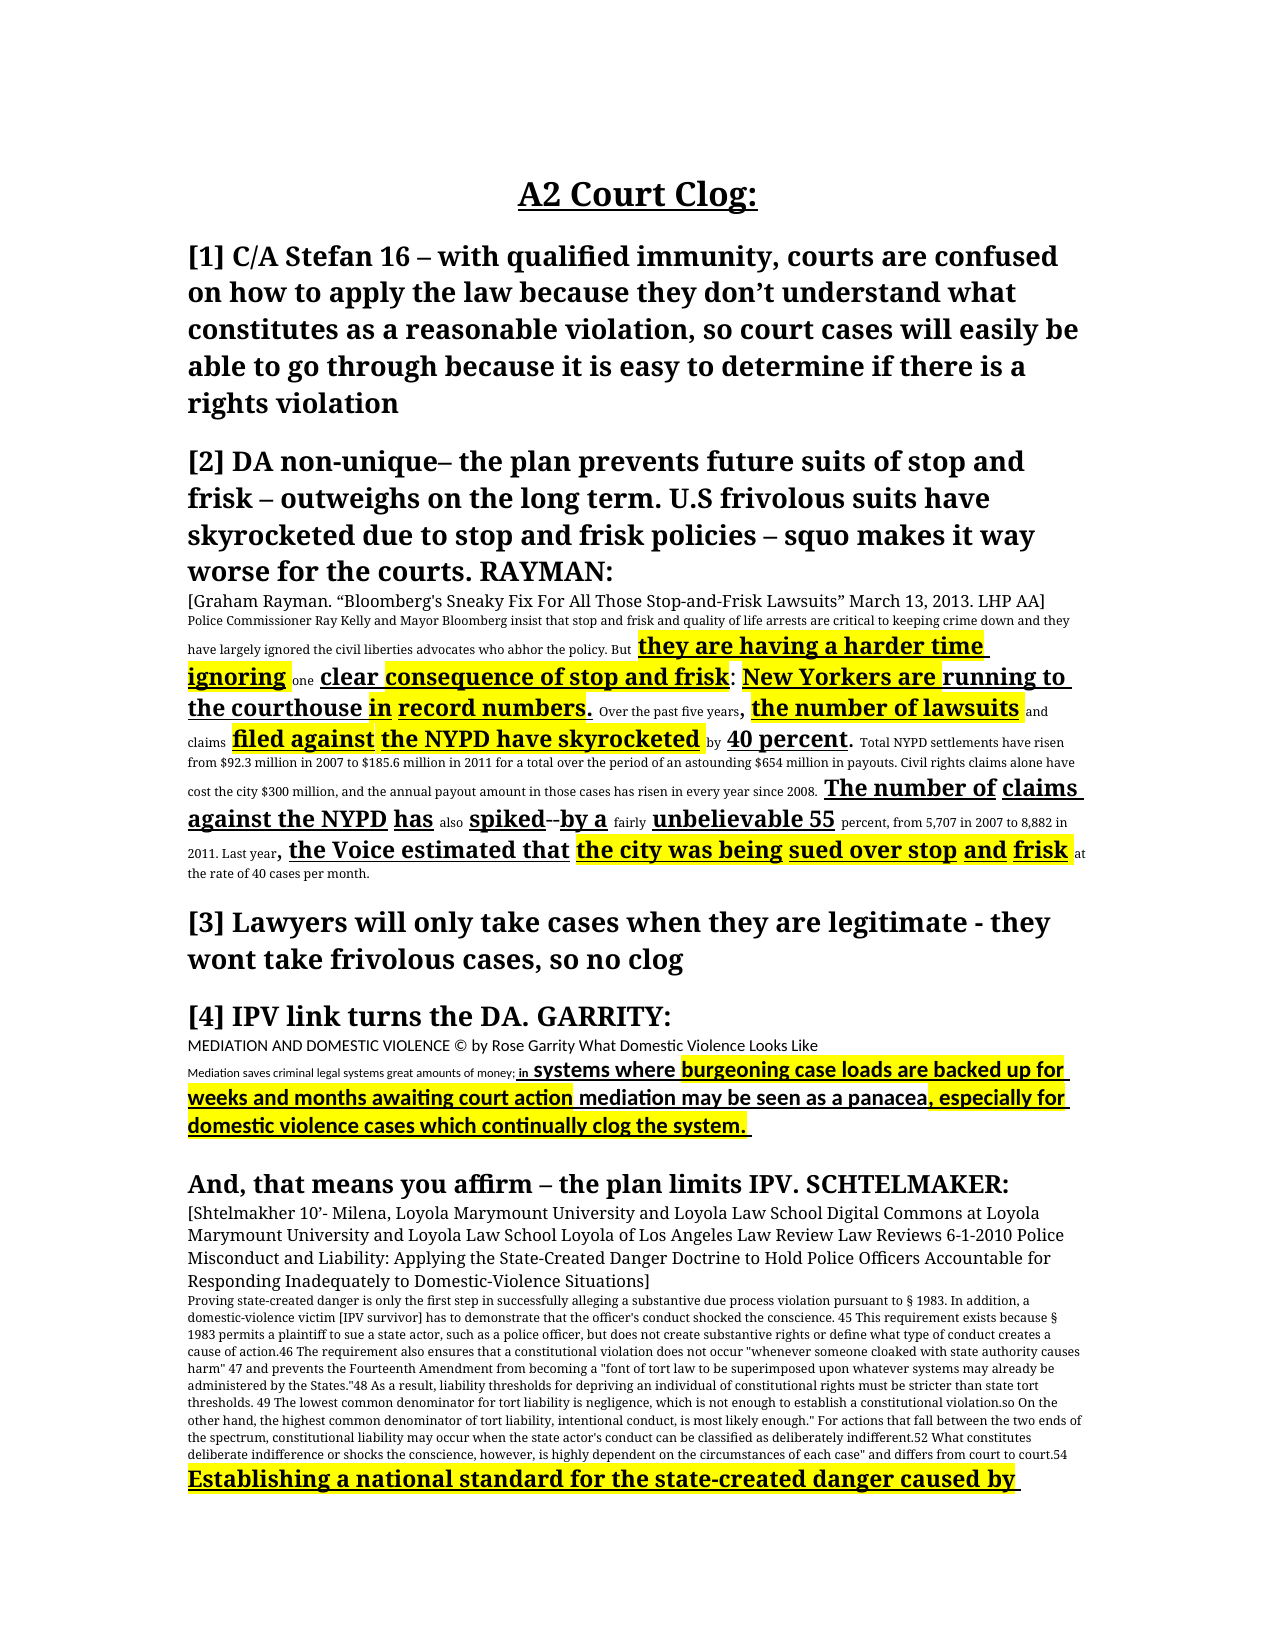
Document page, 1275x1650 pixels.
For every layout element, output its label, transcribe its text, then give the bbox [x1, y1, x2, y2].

text Mediation saves criminal legal systems great amounts of money; in systems where burgeoning case loads are backed up for weeks and months awaiting court action mediation may be seen as a panacea, especially for domestic violence cases which continually clog the system. [573, 1055, 1087, 1139]
text Mediation saves criminal legal systems great amounts of money; in systems where burgeoning case loads are backed up for weeks and months awaiting court action mediation may be seen as a panacea, especially for domestic violence cases which continually clog the system. [187, 1055, 928, 1107]
subtitle [1] C/A Stefan 16 – with qualified immunity, courts are confused on how to apply the law because they don’t understand what constitutes as a reasonable violation, so court cases will easily be able to go through because it is easy to determine if there is a rights violation [187, 237, 1087, 421]
subtitle [2] DA non-unique– the plan prevents future suits of stop and frisk – outweighs on the long term. U.S frivolous suits have skyrocketed due to stop and frisk policies – squo makes it way worse for the courts. RAYMAN: [187, 442, 1087, 590]
subtitle [3] Lawyers will only take cases when they are legitimate - they wont take frivolous cases, so no clog [187, 903, 1087, 977]
text [Shtelmakher 10’- Milena, Loyola Marymount University and Loyola Law School Digital Commons at Loyola Marymount University and Loyola Law School Loyola of Los Angeles Law Review Law Reviews 6-1-2010 Police Misconduct and Liability: Applying the State-Created Danger Doctrine to Hold Police Officers Accountable for Responding Inadequately to Domestic-Violence Situations] [187, 1201, 1087, 1292]
text [Graham Rayman. “Bloomberg's Sneaky Fix For All Those Stop-and-Frisk Lawsuits” March 13, 2013. LHP AA] [187, 590, 1087, 612]
subtitle A2 Court Clog: [187, 171, 1087, 216]
text MEDIATION AND DOMESTIC VIOLENCE © by Rose Garrity What Domestic Violence Looks Like [187, 1035, 1087, 1055]
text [187, 1292, 1087, 1494]
text And, that means you affirm – the plan limits IPV. SCHTELMAKER: [187, 1167, 1087, 1201]
subtitle [4] IPV link turns the DA. GARRITY: [187, 998, 1087, 1035]
text Police Commissioner Ray Kelly and Mayor Bloomberg insist that stop and frisk and quality of life arrests are critical to keeping crime down and they have largely ignored the civil liberties advocates who abhor the policy. But they are having a harder time ignoring one clear consequence of stop and frisk: New Yorkers are running to the courthouse in record numbers. Over the past five years, the number of lawsuits and claims filed against the NYPD have skyrocketed by 40 percent. Total NYPD settlements have risen from $92.3 million in 2007 to $185.6 million in 2011 for a total over the period of an astounding $654 million in payouts. Civil rights claims alone have cost the city $300 million, and the annual payout amount in those cases has risen in every year since 2008. The number of claims against the NYPD has also spiked--by a fairly unbelievable 55 percent, from 5,707 in 2007 to 8,882 in 2011. Last year, the Voice estimated that the city was being sued over stop and frisk at the rate of 40 cases per month. [187, 612, 1087, 882]
